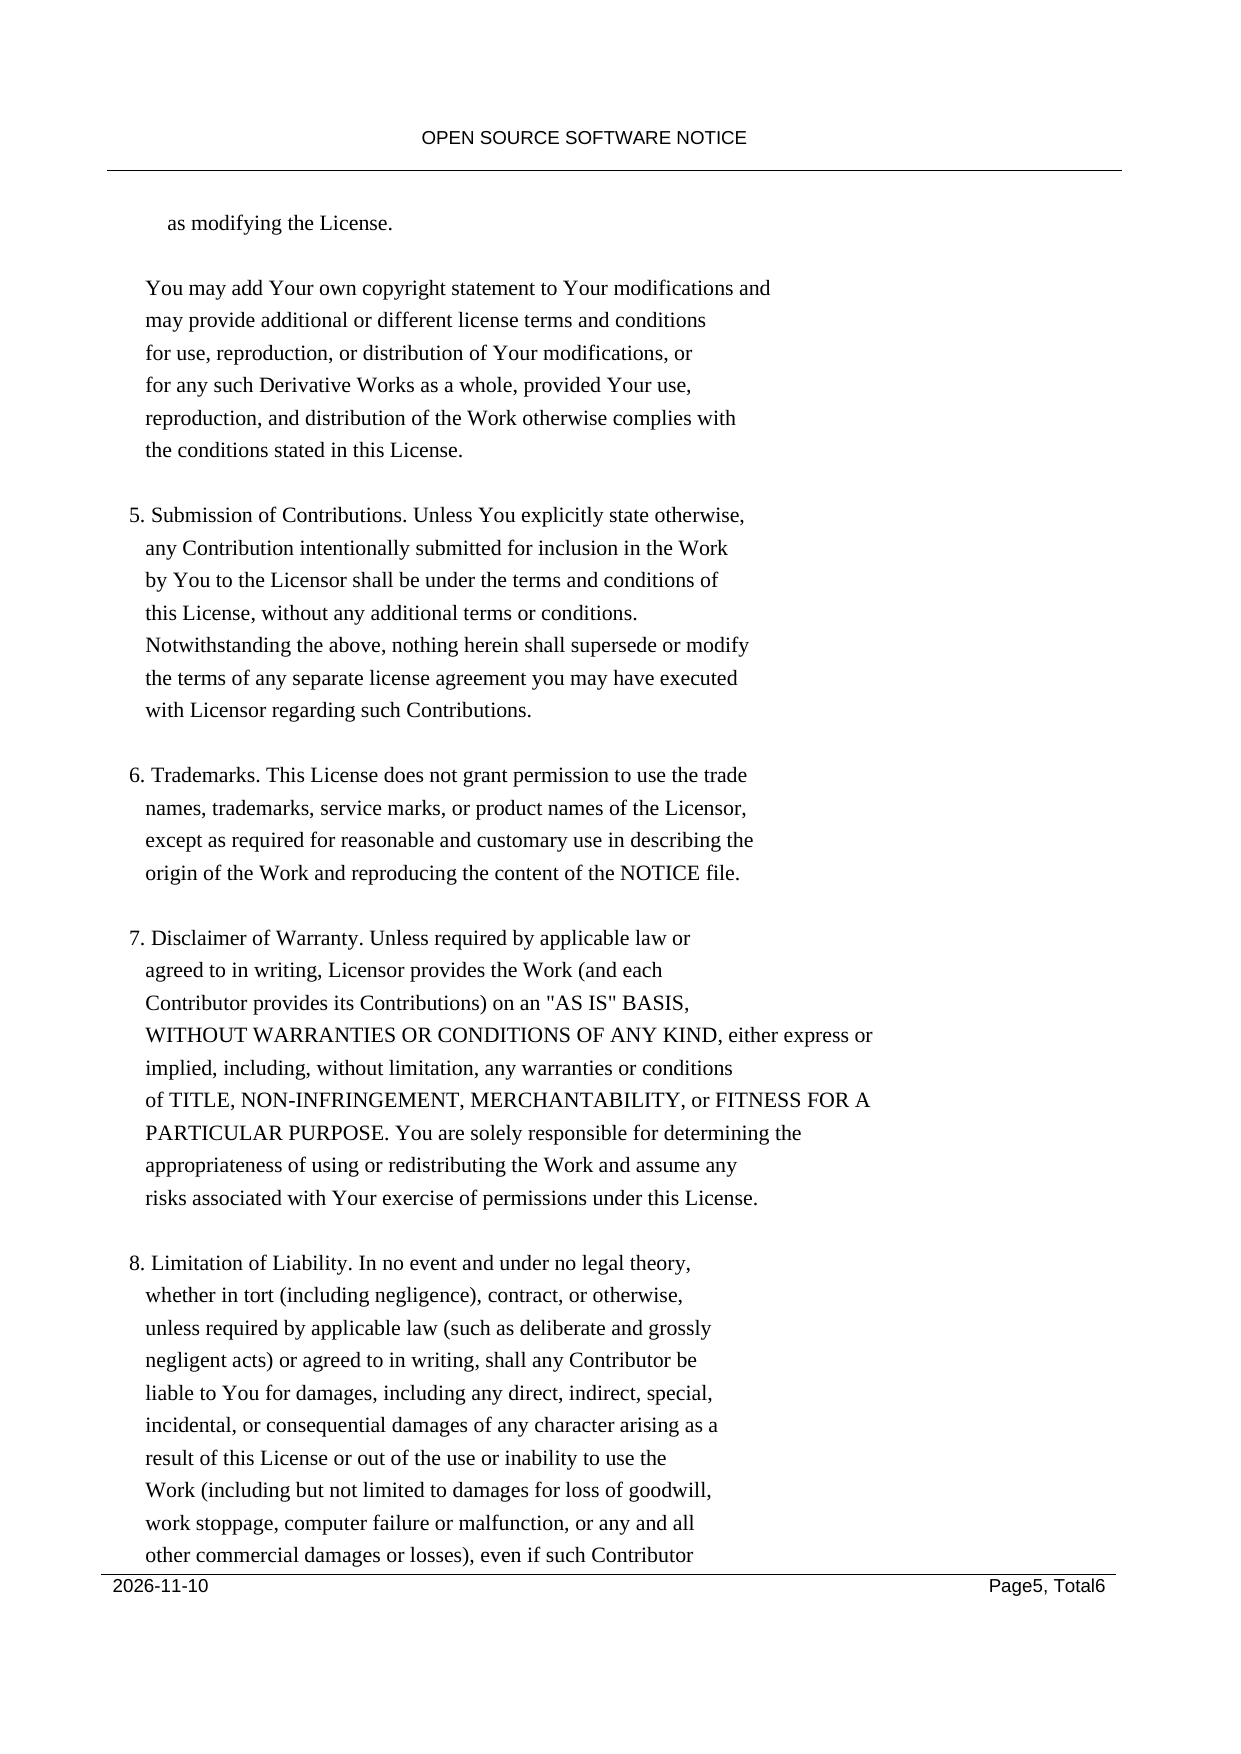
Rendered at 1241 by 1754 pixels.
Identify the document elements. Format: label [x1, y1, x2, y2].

text [112, 206, 1128, 1571]
